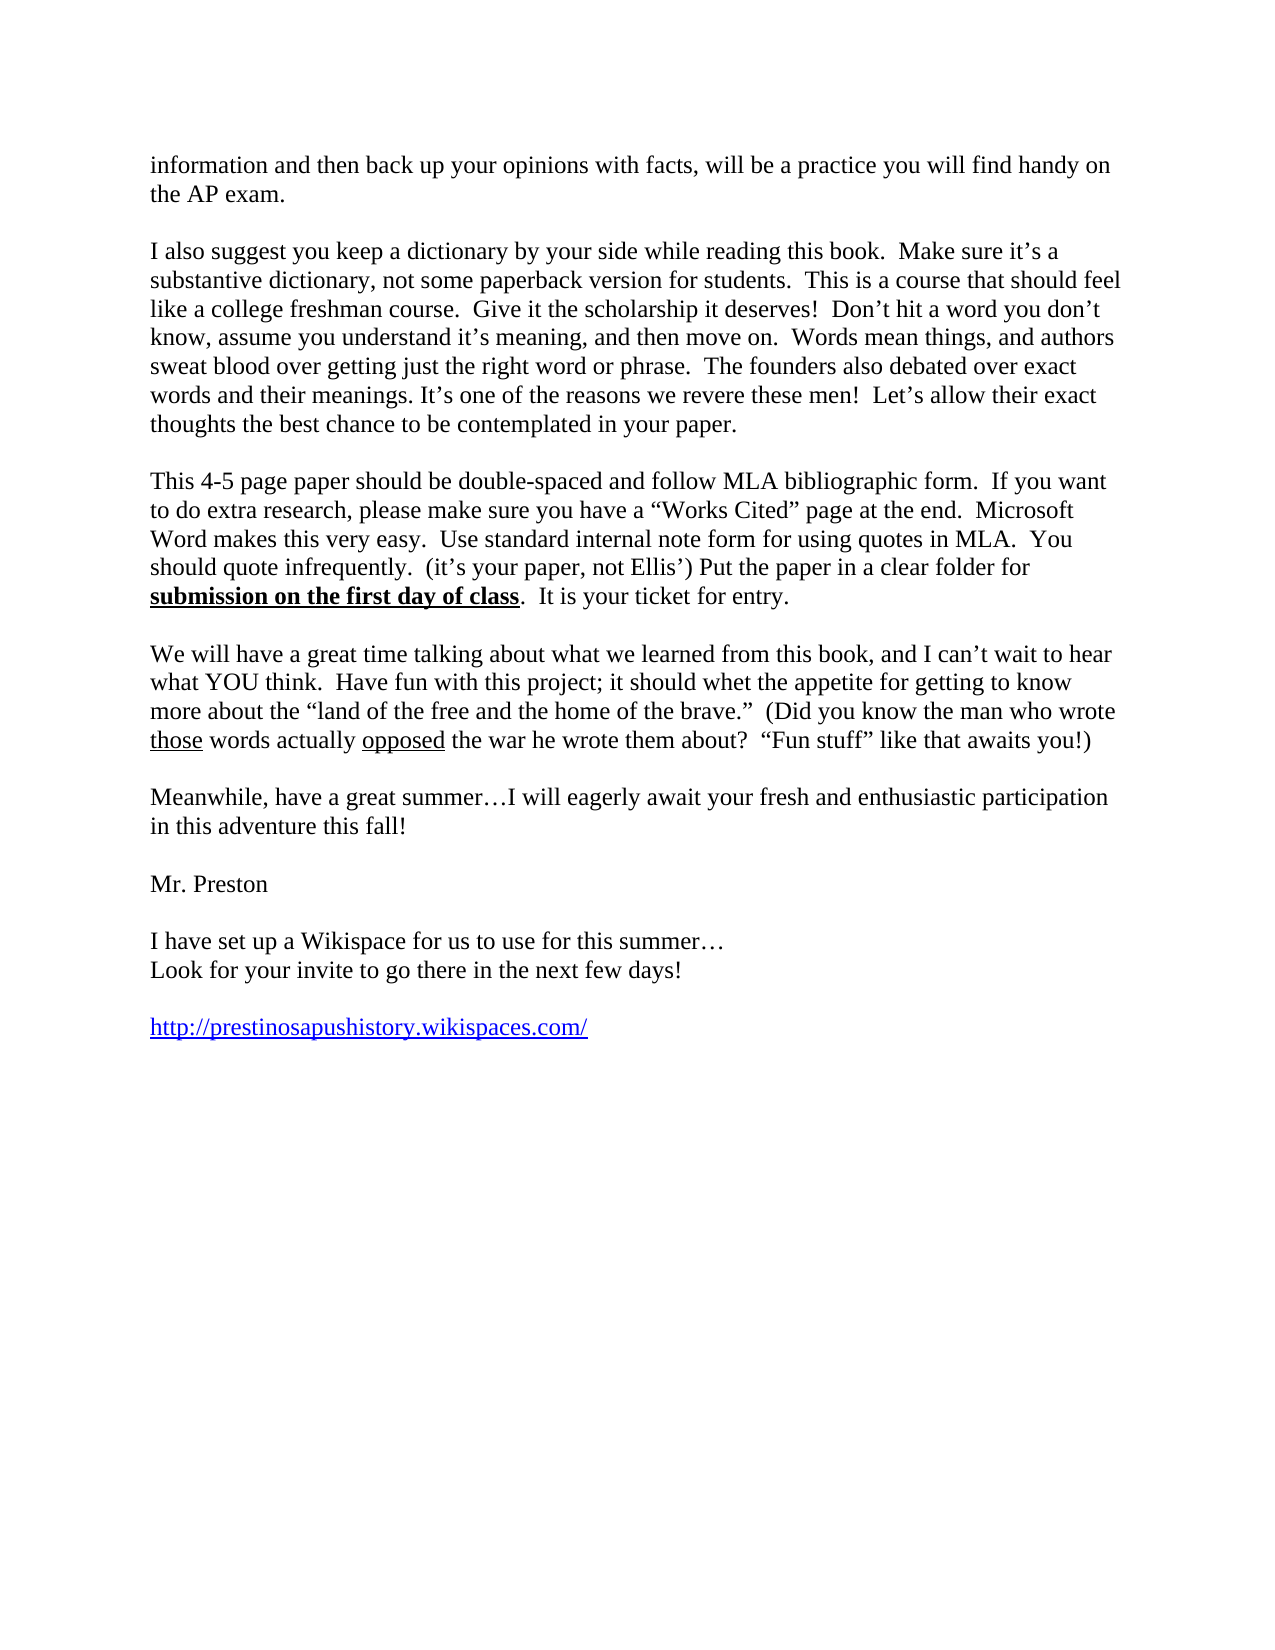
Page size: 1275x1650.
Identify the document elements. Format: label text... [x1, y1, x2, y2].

text I also suggest you keep a dictionary by your side while reading this book. Make sure it’s a substantive dictionary, not some paperback version for students. This is a course that should feel like a college freshman course. Give it the scholarship it deserves! Don’t hit a word you don’t know, assume you understand it’s meaning, and then move on. Words mean things, and authors sweat blood over getting just the right word or phrase. The founders also debated over exact words and their meanings. It’s one of the reasons we revere these men! Let’s allow their exact thoughts the best chance to be contemplated in your paper. [150, 236, 1125, 437]
text This 4-5 page paper should be double-spaced and follow MLA bibliographic form. If you want to do extra research, please make sure you have a “Works Cited” page at the end. Microsoft Word makes this very easy. Use standard internal note form for using quotes in MLA. You should quote infrequently. (it’s your paper, not Ellis’) Put the paper in a clear folder for submission on the first day of class. It is your ticket for entry. [150, 466, 1125, 610]
text Mr. Preston [150, 869, 1125, 897]
text We will have a great time talking about what we learned from this book, and I can’t wait to hear what YOU think. Have fun with this project; it should whet the appetite for getting to know more about the “land of the free and the home of the brave.” (Did you know the man who wrote those words actually opposed the war he wrote them about? “Fun stuff” like that awaits you!) [150, 639, 1125, 754]
text Look for your invite to go there in the next few days! [150, 955, 1125, 984]
text Meanwhile, have a great summer…I will eagerly await your fresh and enthusiastic participation in this adventure this fall! [150, 782, 1125, 840]
text http://prestinosapushistory.wikispaces.com/ [150, 1012, 1125, 1041]
text I have set up a Wikispace for us to use for this summer… [150, 926, 1125, 955]
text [150, 150, 1125, 207]
